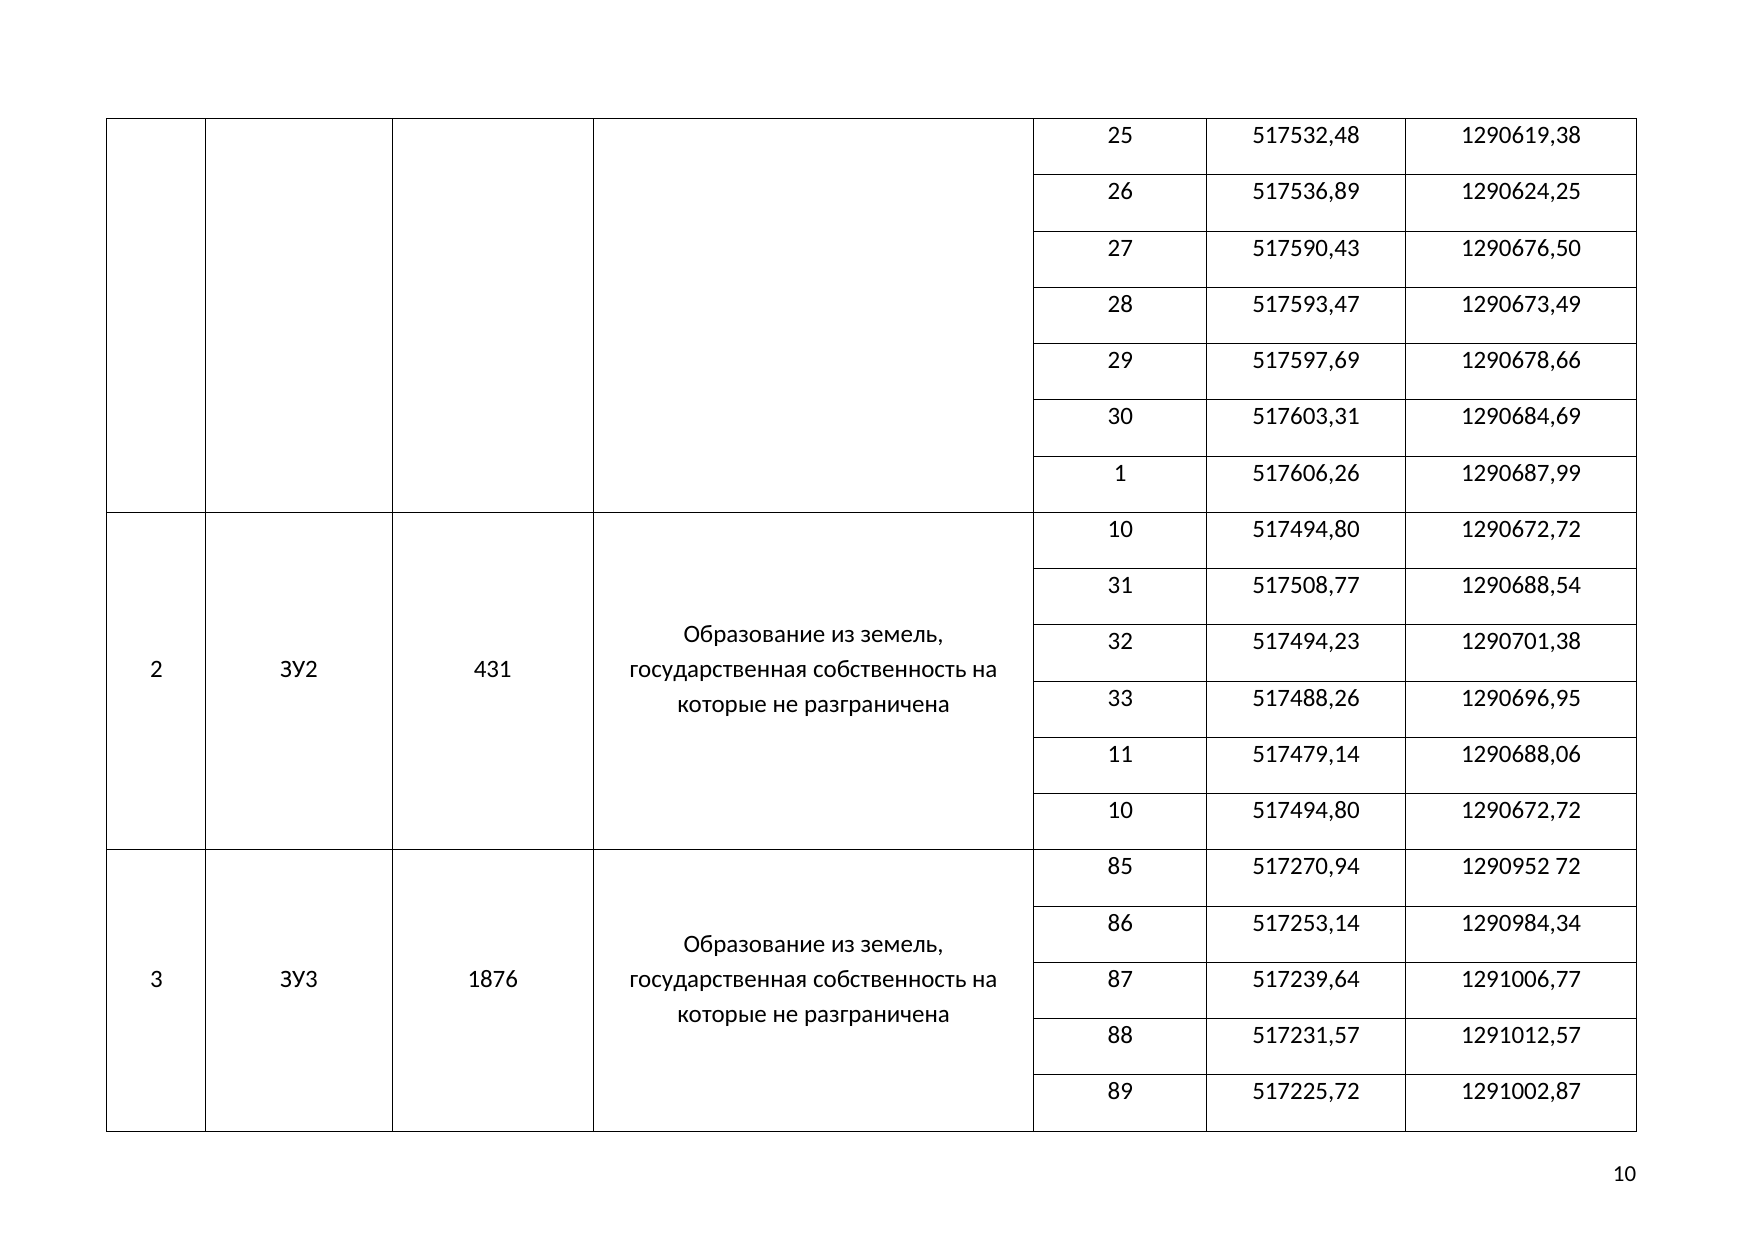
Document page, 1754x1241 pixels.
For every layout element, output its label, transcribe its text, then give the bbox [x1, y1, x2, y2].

table_cell 33 [1034, 682, 1206, 737]
table_cell 1290687,99 [1406, 457, 1636, 512]
table_cell 86 [1034, 907, 1206, 962]
table_cell 85 [1034, 850, 1206, 906]
table_cell 517488,26 [1207, 682, 1405, 737]
table_cell 517479,14 [1207, 738, 1405, 793]
table_cell 1290688,06 [1406, 738, 1636, 793]
table_cell 1290952 72 [1406, 850, 1636, 906]
table_cell 1290619,38 [1406, 119, 1636, 174]
table_cell 1291006,77 [1406, 963, 1636, 1018]
table_cell Образование из земель, государственная собственность на которые не разграничена [594, 513, 1033, 849]
table_cell 1290696,95 [1406, 682, 1636, 737]
table_cell 1290984,34 [1406, 907, 1636, 962]
table_cell 517590,43 [1207, 232, 1405, 287]
table_cell Образование из земель, государственная собственность на которые не разграничена [594, 850, 1033, 1131]
table_cell 517494,80 [1207, 513, 1405, 568]
table_cell 1290672,72 [1406, 794, 1636, 849]
table_cell 32 [1034, 625, 1206, 681]
table_cell 1290688,54 [1406, 569, 1636, 624]
table_cell 517593,47 [1207, 288, 1405, 343]
table_cell 517597,69 [1207, 344, 1405, 399]
table_cell 3 [107, 850, 205, 1131]
table_cell 1 [1034, 457, 1206, 512]
table_cell 1290701,38 [1406, 625, 1636, 681]
table_cell 1290684,69 [1406, 400, 1636, 456]
table_cell 1290672,72 [1406, 513, 1636, 568]
table_cell 87 [1034, 963, 1206, 1018]
table_cell 517494,80 [1207, 794, 1405, 849]
table_cell 11 [1034, 738, 1206, 793]
table_cell 517225,72 [1207, 1075, 1405, 1131]
table_cell 1290678,66 [1406, 344, 1636, 399]
table_cell 28 [1034, 288, 1206, 343]
table_cell 517270,94 [1207, 850, 1405, 906]
table_cell 1291012,57 [1406, 1019, 1636, 1074]
table_cell 517603,31 [1207, 400, 1405, 456]
table_cell 31 [1034, 569, 1206, 624]
table_cell 517536,89 [1207, 175, 1405, 231]
table_cell 29 [1034, 344, 1206, 399]
table_cell 517494,23 [1207, 625, 1405, 681]
table_cell 517508,77 [1207, 569, 1405, 624]
table_cell 26 [1034, 175, 1206, 231]
table_cell 517253,14 [1207, 907, 1405, 962]
table_cell 431 [393, 513, 593, 849]
table_cell 88 [1034, 1019, 1206, 1074]
table_cell 517231,57 [1207, 1019, 1405, 1074]
table_cell 1291002,87 [1406, 1075, 1636, 1131]
table_cell 30 [1034, 400, 1206, 456]
table_cell 1290673,49 [1406, 288, 1636, 343]
table_cell 10 [1034, 513, 1206, 568]
table_cell 517239,64 [1207, 963, 1405, 1018]
table_cell 10 [1034, 794, 1206, 849]
table_cell 517532,48 [1207, 119, 1405, 174]
table_cell ЗУ2 [206, 513, 392, 849]
table_cell 1290676,50 [1406, 232, 1636, 287]
table_cell ЗУ3 [206, 850, 392, 1131]
table_cell 2 [107, 513, 205, 849]
table_cell 27 [1034, 232, 1206, 287]
table_cell 1290624,25 [1406, 175, 1636, 231]
table_cell 1876 [393, 850, 593, 1131]
table_cell 517606,26 [1207, 457, 1405, 512]
table_cell 25 [1034, 119, 1206, 174]
table_cell 89 [1034, 1075, 1206, 1131]
